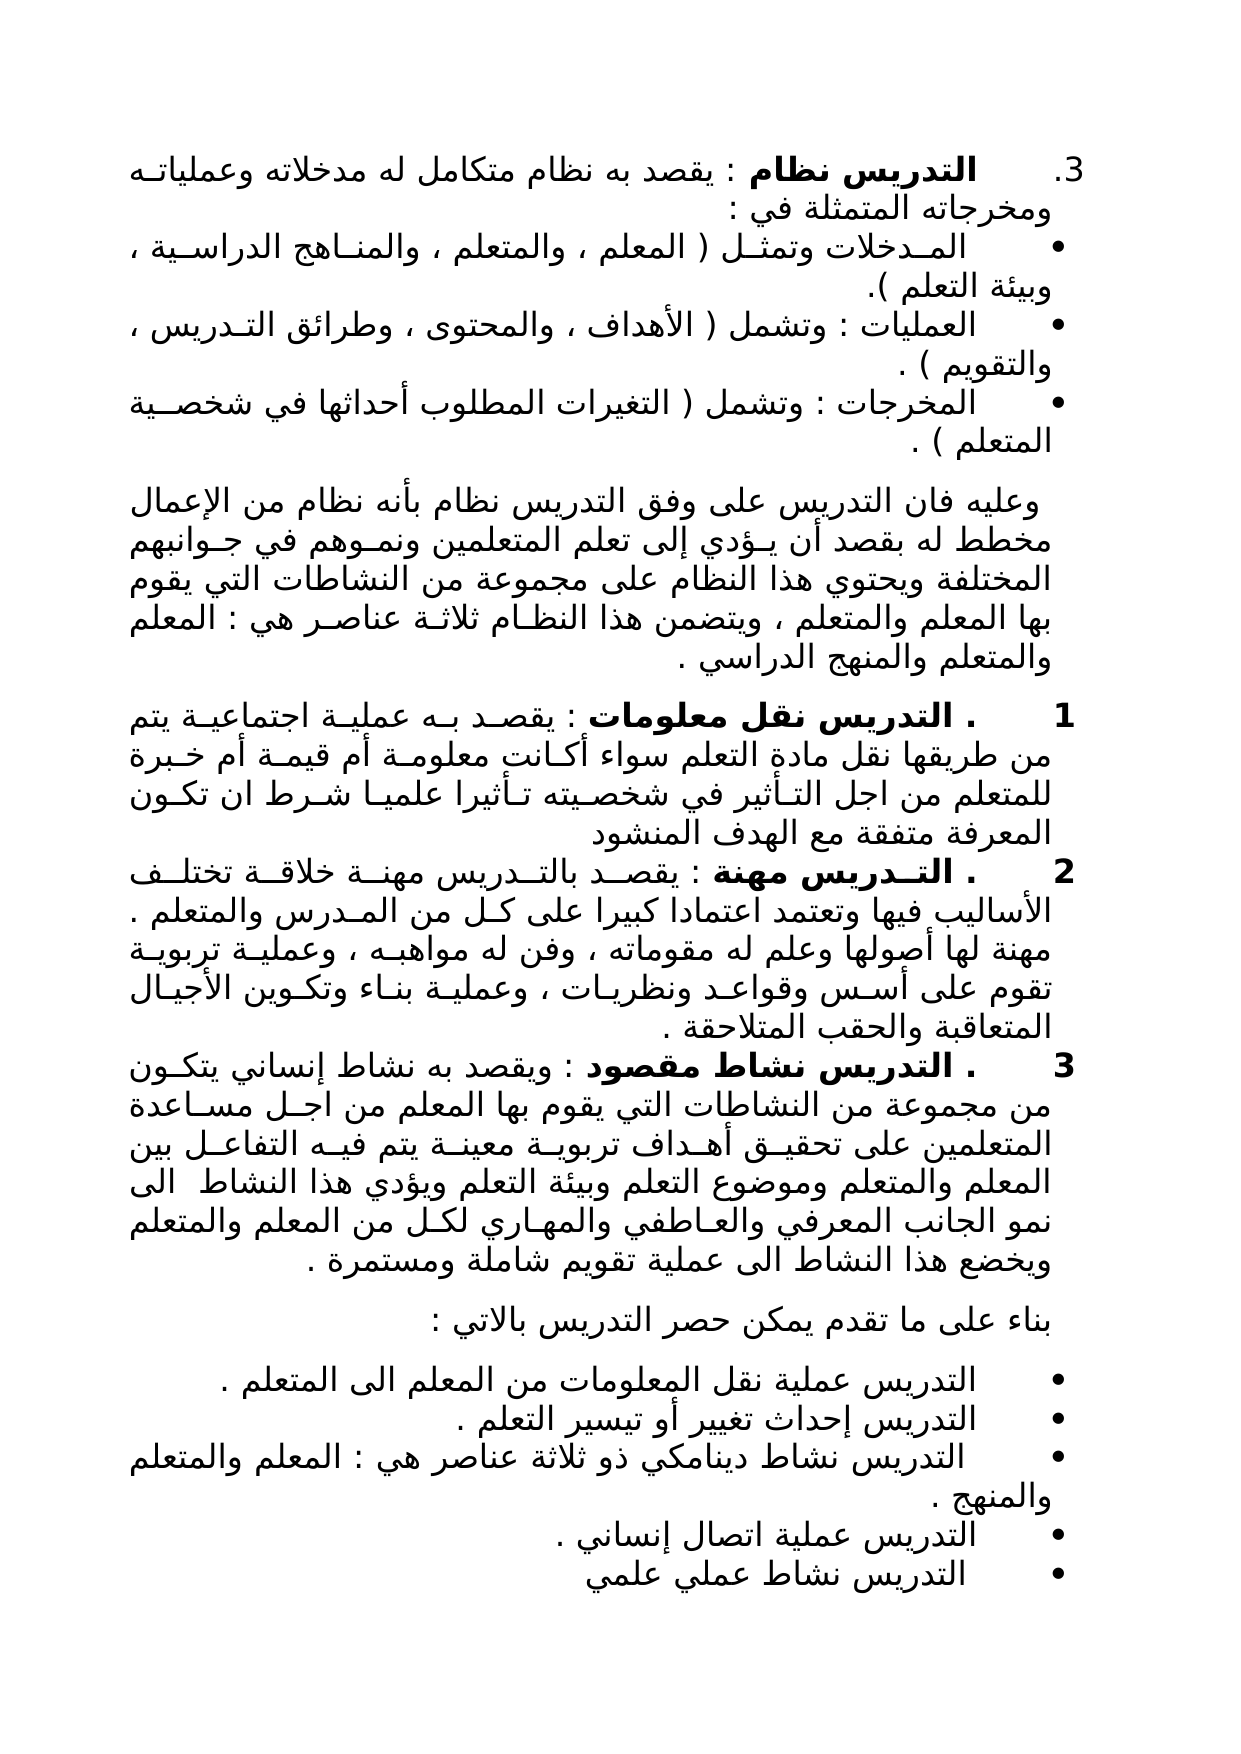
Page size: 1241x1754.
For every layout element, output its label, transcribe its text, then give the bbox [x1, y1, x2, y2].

list التدريس نشاط دينامكي ذو ثلاثة عناصر هي : المعلم والمتعلم والمنهج . [128, 1438, 1053, 1516]
list التدريس إحداث تغيير أو تيسير التعلم . [128, 1399, 1053, 1438]
list المخرجات : وتشمل ( التغيرات المطلوب أحداثها في شخصية المتعلم ) . [128, 383, 1053, 461]
text بناء على ما تقدم يمكن حصر التدريس بالاتي : [128, 1300, 1053, 1339]
list . التدريس مهنة : يقصد بالتدريس مهنة خلاقة تختلف الأساليب فيها وتعتمد اعتمادا كبيرا على كل من المدرس والمتعلم . مهنة لها أصولها وعلم له مقوماته ، وفن له مواهبه ، وعملية تربوية تقوم على أسس وقواعد ونظريات ، وعملية بناء وتكوين الأجيال المتعاقبة والحقب المتلاحقة . [128, 852, 1053, 1046]
list العمليات : وتشمل ( الأهداف ، والمحتوى ، وطرائق التدريس ، والتقويم ) . [128, 305, 1053, 383]
text وعليه فان التدريس على وفق التدريس نظام بأنه نظام من الإعمال مخطط له بقصد أن يؤدي إلى تعلم المتعلمين ونموهم في جوانبهم المختلفة ويحتوي هذا النظام على مجموعة من النشاطات التي يقوم بها المعلم والمتعلم ، ويتضمن هذا النظام ثلاثة عناصر هي : المعلم والمتعلم والمنهج الدراسي . [128, 482, 1053, 676]
list التدريس عملية نقل المعلومات من المعلم الى المتعلم . [128, 1360, 1053, 1399]
list التدريس نشاط عملي علمي [128, 1554, 1053, 1593]
list المدخلات وتمثل ( المعلم ، والمتعلم ، والمناهج الدراسية ، وبيئة التعلم ). [128, 228, 1053, 305]
list التدريس عملية اتصال إنساني . [128, 1516, 1053, 1554]
list التدريس نظام : يقصد به نظام متكامل له مدخلاته وعملياته ومخرجاته المتمثلة في : [128, 150, 1053, 228]
list . التدريس نشاط مقصود : ويقصد به نشاط إنساني يتكون من مجموعة من النشاطات التي يقوم بها المعلم من اجل مساعدة المتعلمين على تحقيق أهداف تربوية معينة يتم فيه التفاعل بين المعلم والمتعلم وموضوع التعلم وبيئة التعلم ويؤدي هذا النشاط الى نمو الجانب المعرفي والعاطفي والمهاري لكل من المعلم والمتعلم ويخضع هذا النشاط الى عملية تقويم شاملة ومستمرة . [128, 1046, 1053, 1279]
list . التدريس نقل معلومات : يقصد به عملية اجتماعية يتم من طريقها نقل مادة التعلم سواء أكانت معلومة أم قيمة أم خبرة للمتعلم من اجل التأثير في شخصيته تأثيرا علميا شرط ان تكون المعرفة متفقة مع الهدف المنشود [128, 697, 1053, 852]
